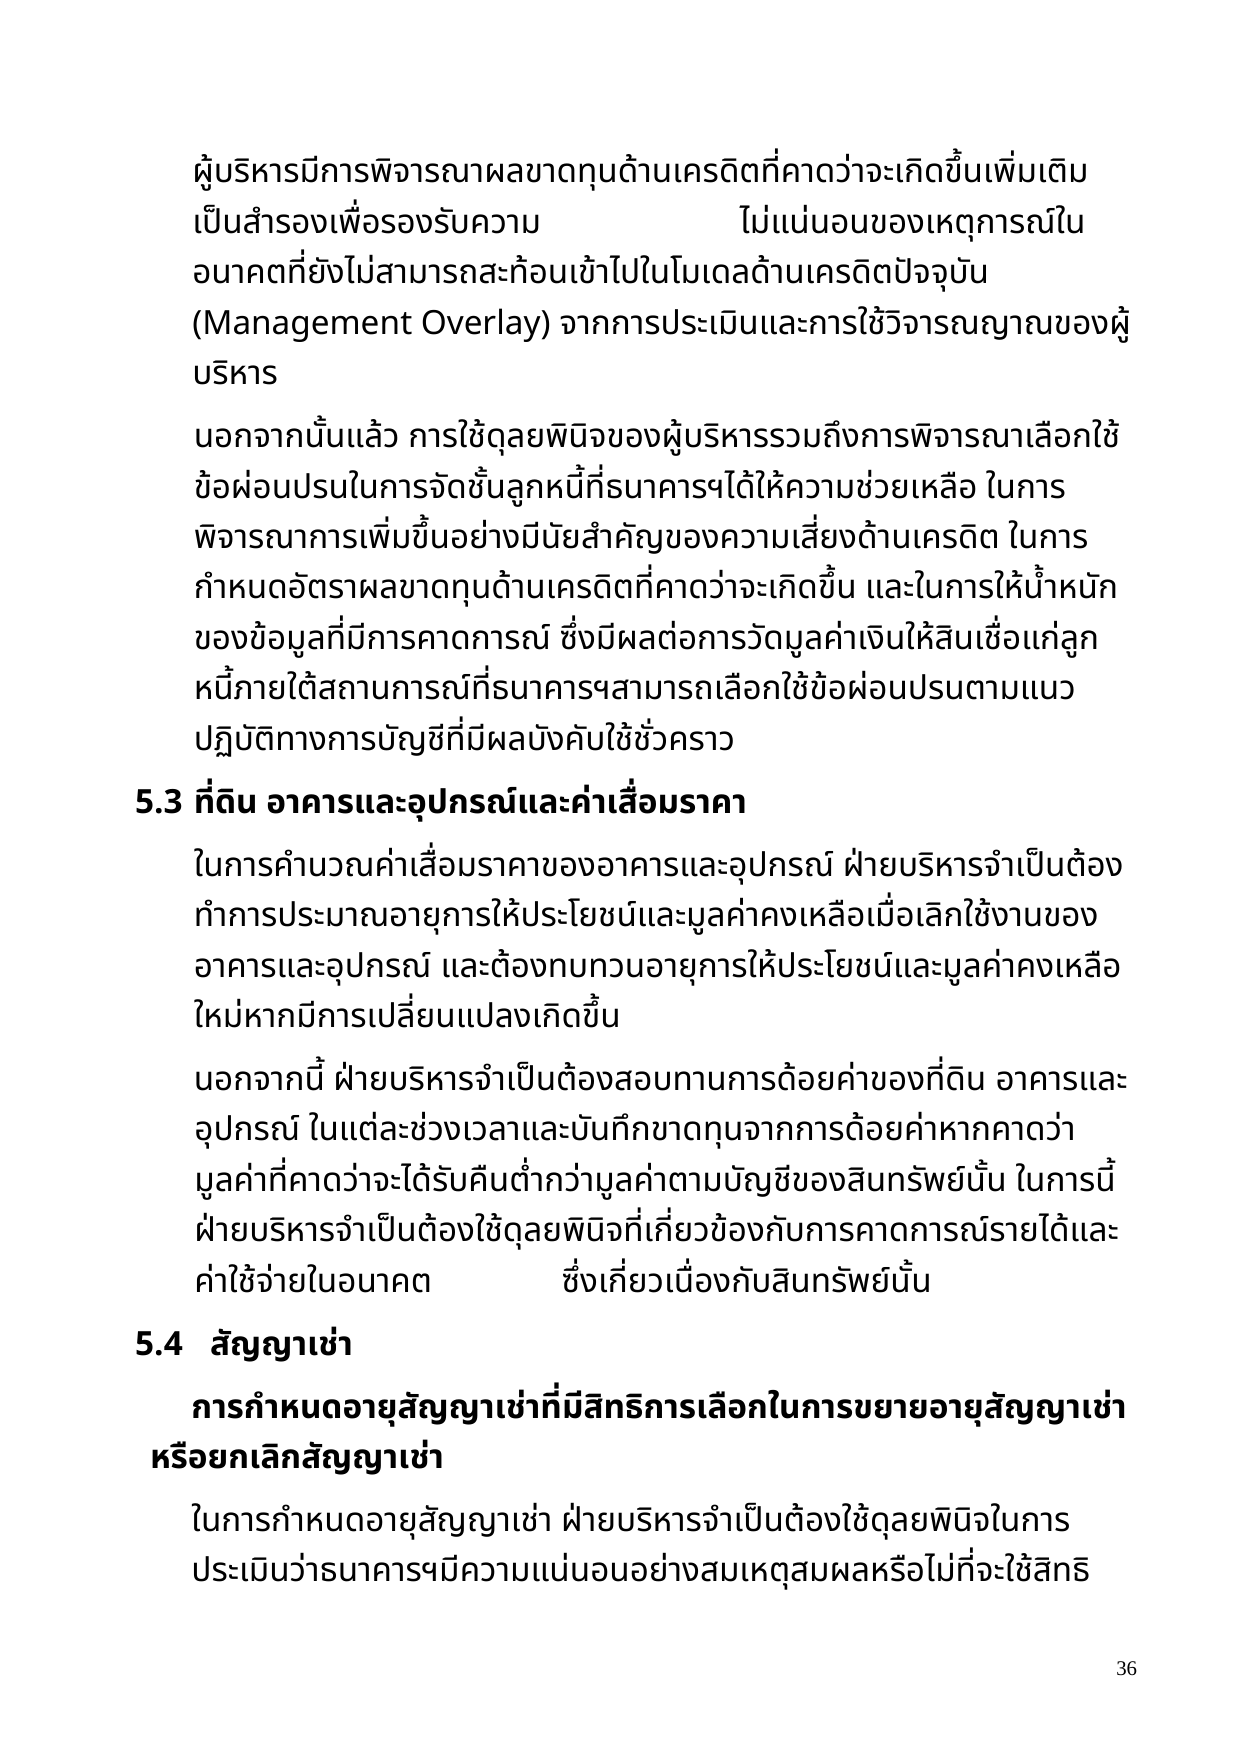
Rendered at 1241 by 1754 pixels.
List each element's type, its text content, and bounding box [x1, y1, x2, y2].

text การกำหนดอายุสัญญาเช่าที่มีสิทธิการเลือกในการขยายอายุสัญญาเช่าหรือยกเลิกสัญญาเช่า [150, 1383, 1137, 1483]
text 5.4 สัญญาเช่า [135, 1319, 1137, 1370]
text นอกจากนั้นแล้ว การใช้ดุลยพินิจของผู้บริหารรวมถึงการพิจารณาเลือกใช้ข้อผ่อนปรนในการจัดชั้นลูกหนี้ที่ธนาคารฯได้ให้ความช่วยเหลือ ในการพิจารณาการเพิ่มขึ้นอย่างมีนัยสำคัญของความเสี่ยงด้านเครดิต ในการกำหนดอัตราผลขาดทุนด้านเครดิตที่คาดว่าจะเกิดขึ้น และในการให้น้ำหนักของข้อมูลที่มีการคาดการณ์ ซึ่งมีผลต่อการวัดมูลค่าเงินให้สินเชื่อแก่ลูกหนี้ภายใต้สถานการณ์ที่ธนาคารฯสามารถเลือกใช้ข้อผ่อนปรนตามแนวปฏิบัติทางการบัญชีที่มีผลบังคับใช้ชั่วคราว [135, 412, 1137, 765]
text 5.3 ที่ดิน อาคารและอุปกรณ์และค่าเสื่อมราคา [135, 778, 1137, 828]
text ในการคำนวณค่าเสื่อมราคาของอาคารและอุปกรณ์ ฝ่ายบริหารจำเป็นต้องทำการประมาณอายุการให้ประโยชน์และมูลค่าคงเหลือเมื่อเลิกใช้งานของอาคารและอุปกรณ์ และต้องทบทวนอายุการให้ประโยชน์และมูลค่าคงเหลือใหม่หากมีการเปลี่ยนแปลงเกิดขึ้น [135, 841, 1137, 1042]
text ผู้บริหารมีการพิจารณาผลขาดทุนด้านเครดิตที่คาดว่าจะเกิดขึ้นเพิ่มเติมเป็นสำรองเพื่อรองรับความ ไม่แน่นอนของเหตุการณ์ในอนาคตที่ยังไม่สามารถสะท้อนเข้าไปในโมเดลด้านเครดิตปัจจุบัน (Management Overlay) จากการประเมินและการใช้วิจารณญาณของผู้บริหาร [192, 147, 1137, 400]
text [191, 1496, 1137, 1597]
text นอกจากนี้ ฝ่ายบริหารจำเป็นต้องสอบทานการด้อยค่าของที่ดิน อาคารและอุปกรณ์ ในแต่ละช่วงเวลาและบันทึกขาดทุนจากการด้อยค่าหากคาดว่ามูลค่าที่คาดว่าจะได้รับคืนต่ำกว่ามูลค่าตามบัญชีของสินทรัพย์นั้น ในการนี้ฝ่ายบริหารจำเป็นต้องใช้ดุลยพินิจที่เกี่ยวข้องกับการคาดการณ์รายได้และค่าใช้จ่ายในอนาคต ซึ่งเกี่ยวเนื่องกับสินทรัพย์นั้น [193, 1055, 1137, 1307]
